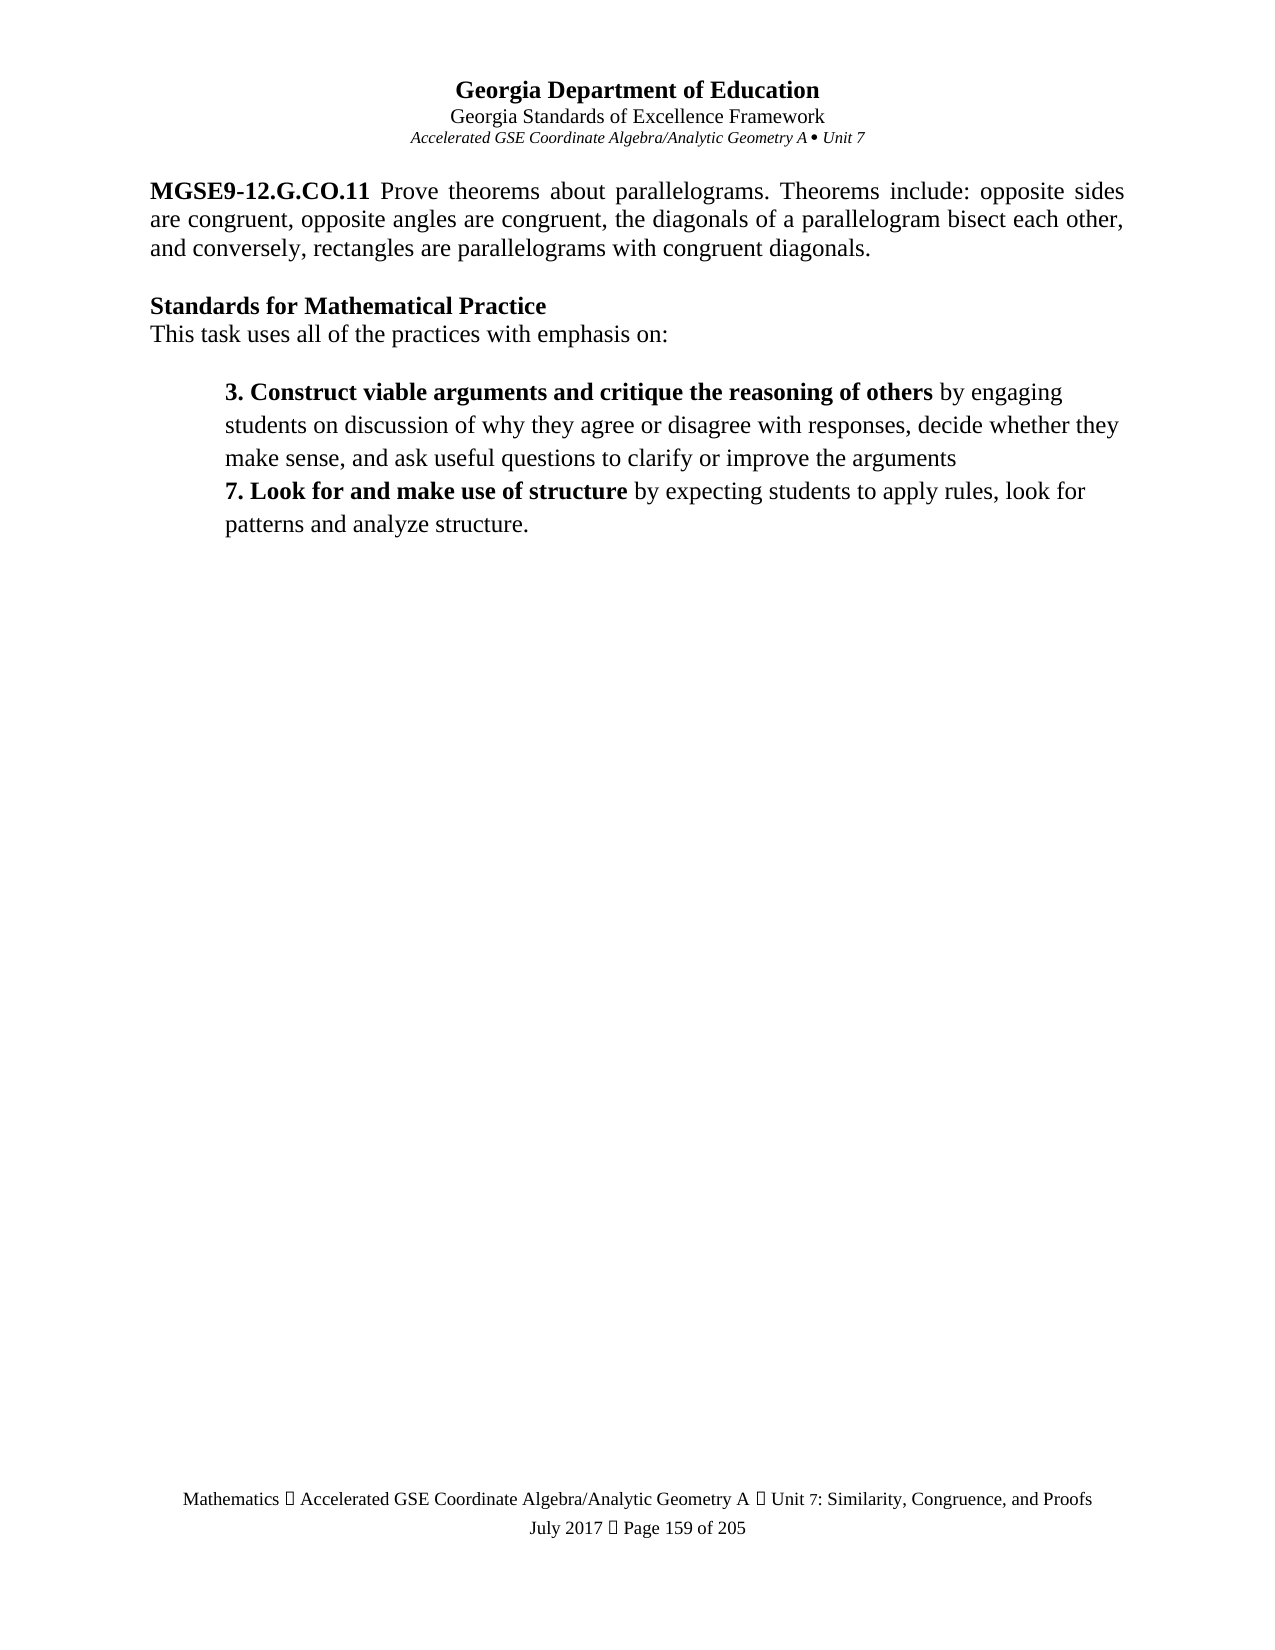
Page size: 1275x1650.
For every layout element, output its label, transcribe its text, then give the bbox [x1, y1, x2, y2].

text This task uses all of the practices with emphasis on: [150, 319, 1125, 348]
list 7. Look for and make use of structure by expecting students to apply rules, look for patterns and analyze structure. [225, 476, 1125, 538]
text MGSE9-12.G.CO.11 Prove theorems about parallelograms. Theorems include: opposite sides are congruent, opposite angles are congruent, the diagonals of a parallelogram bisect each other, and conversely, rectangles are parallelograms with congruent diagonals. [150, 176, 1125, 262]
list 3. Construct viable arguments and critique the reasoning of others by engaging students on discussion of why they agree or disagree with responses, decide whether they make sense, and ask useful questions to clarify or improve the arguments [225, 377, 1125, 472]
text Standards for Mathematical Practice [150, 291, 1125, 319]
